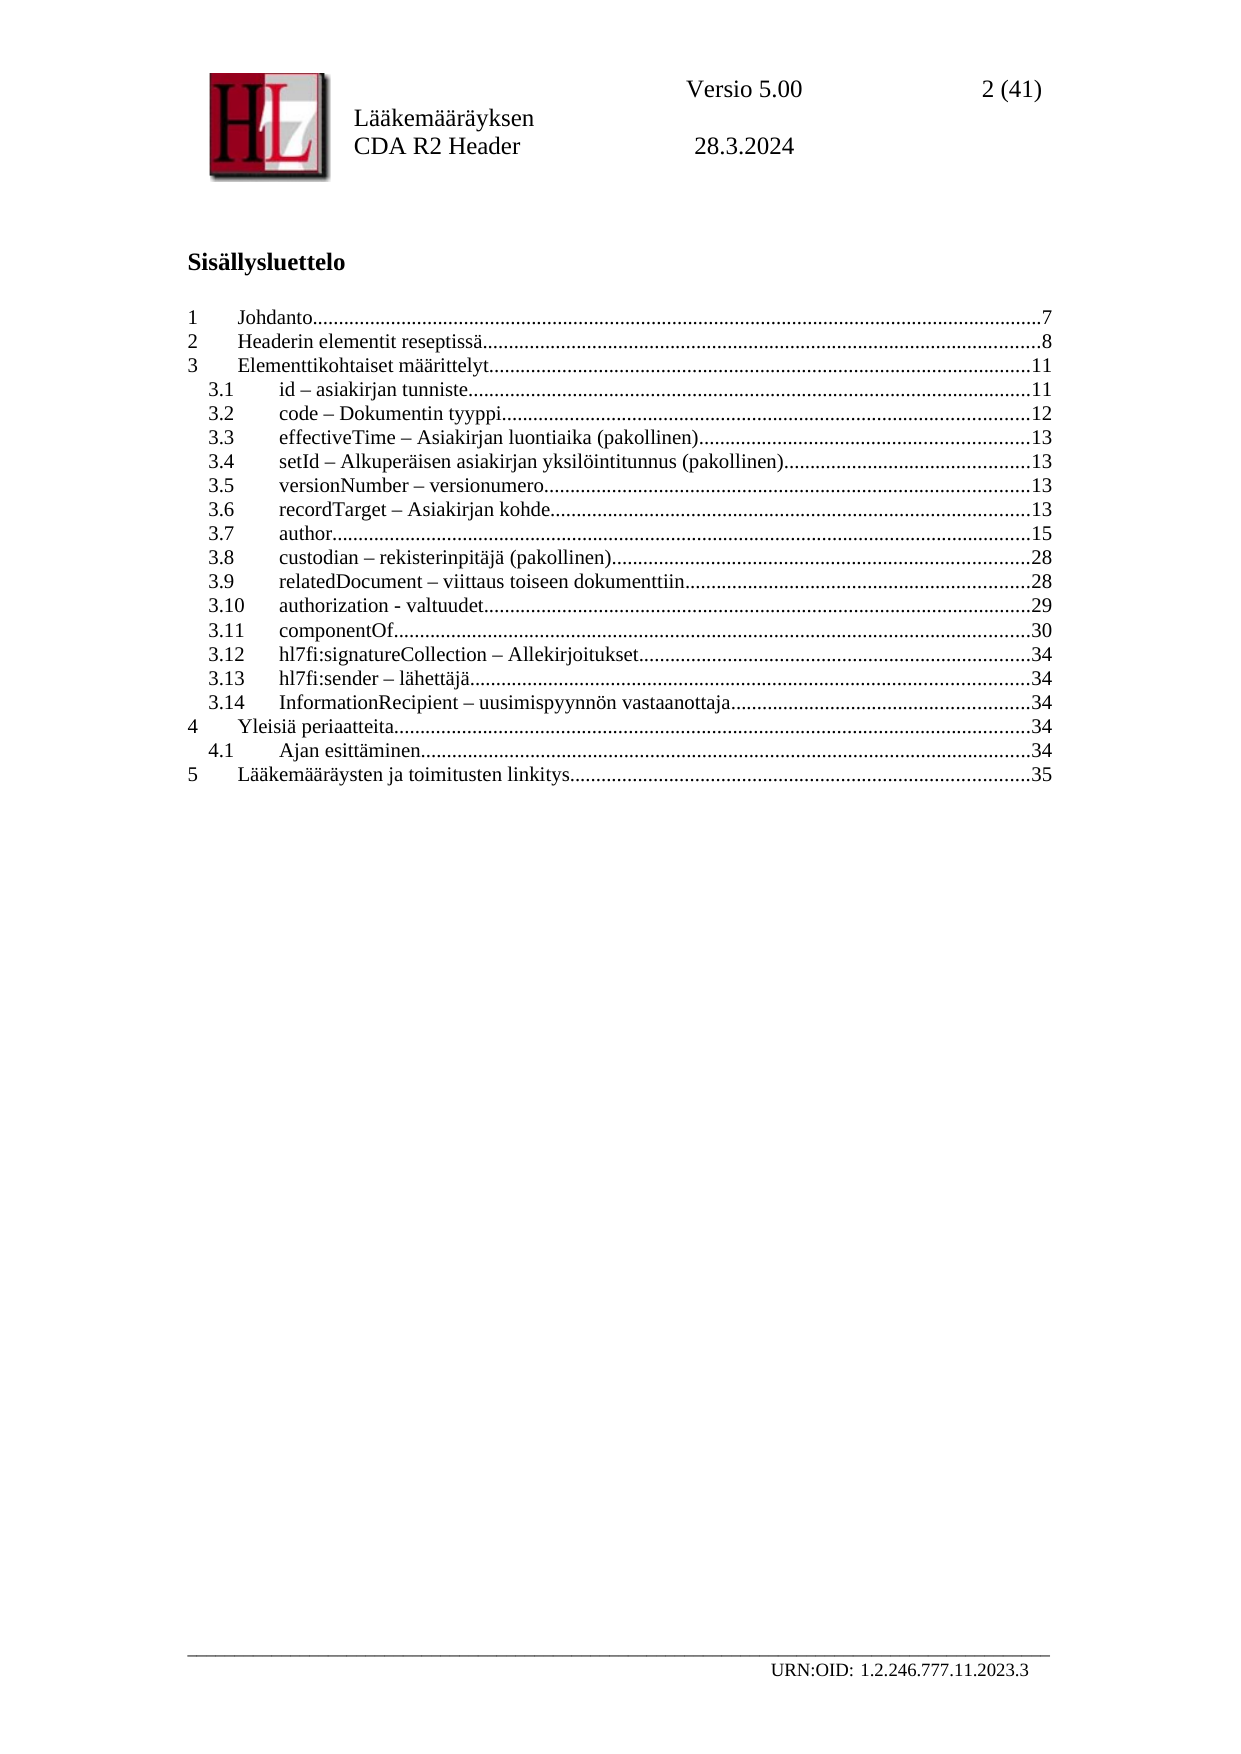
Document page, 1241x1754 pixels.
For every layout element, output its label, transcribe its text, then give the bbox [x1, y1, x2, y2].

text 3.6 recordTarget – Asiakirjan kohde 13 [208, 497, 1053, 521]
text 3.9 relatedDocument – viittaus toiseen dokumenttiin 28 [208, 569, 1053, 593]
text 3.2 code – Dokumentin tyyppi 12 [208, 401, 1053, 425]
text 3 Elementtikohtaiset määrittelyt 11 [187, 353, 1053, 377]
text 4.1 Ajan esittäminen 34 [208, 738, 1053, 762]
text 5 Lääkemääräysten ja toimitusten linkitys 35 [187, 762, 1053, 786]
text 3.5 versionNumber – versionumero 13 [208, 473, 1053, 497]
text 3.13 hl7fi:sender – lähettäjä 34 [208, 666, 1053, 690]
text 1 Johdanto 7 [187, 305, 1053, 329]
text 3.3 effectiveTime – Asiakirjan luontiaika (pakollinen) 13 [208, 425, 1053, 449]
text 2 Headerin elementit reseptissä 8 [187, 329, 1053, 353]
text 3.7 author 15 [208, 521, 1053, 545]
text 3.14 InformationRecipient – uusimispyynnön vastaanottaja 34 [208, 690, 1053, 714]
text 4 Yleisiä periaatteita 34 [187, 714, 1053, 738]
text 3.10 authorization - valtuudet 29 [208, 593, 1053, 617]
picture [209, 73, 332, 182]
text 3.11 componentOf 30 [208, 617, 1053, 642]
text 3.8 custodian – rekisterinpitäjä (pakollinen) 28 [208, 545, 1053, 569]
text Sisällysluettelo [187, 247, 1053, 276]
text 3.4 setId – Alkuperäisen asiakirjan yksilöintitunnus (pakollinen) 13 [208, 449, 1053, 473]
text 3.1 id – asiakirjan tunniste 11 [208, 377, 1053, 401]
text 3.12 hl7fi:signatureCollection – Allekirjoitukset 34 [208, 642, 1053, 666]
